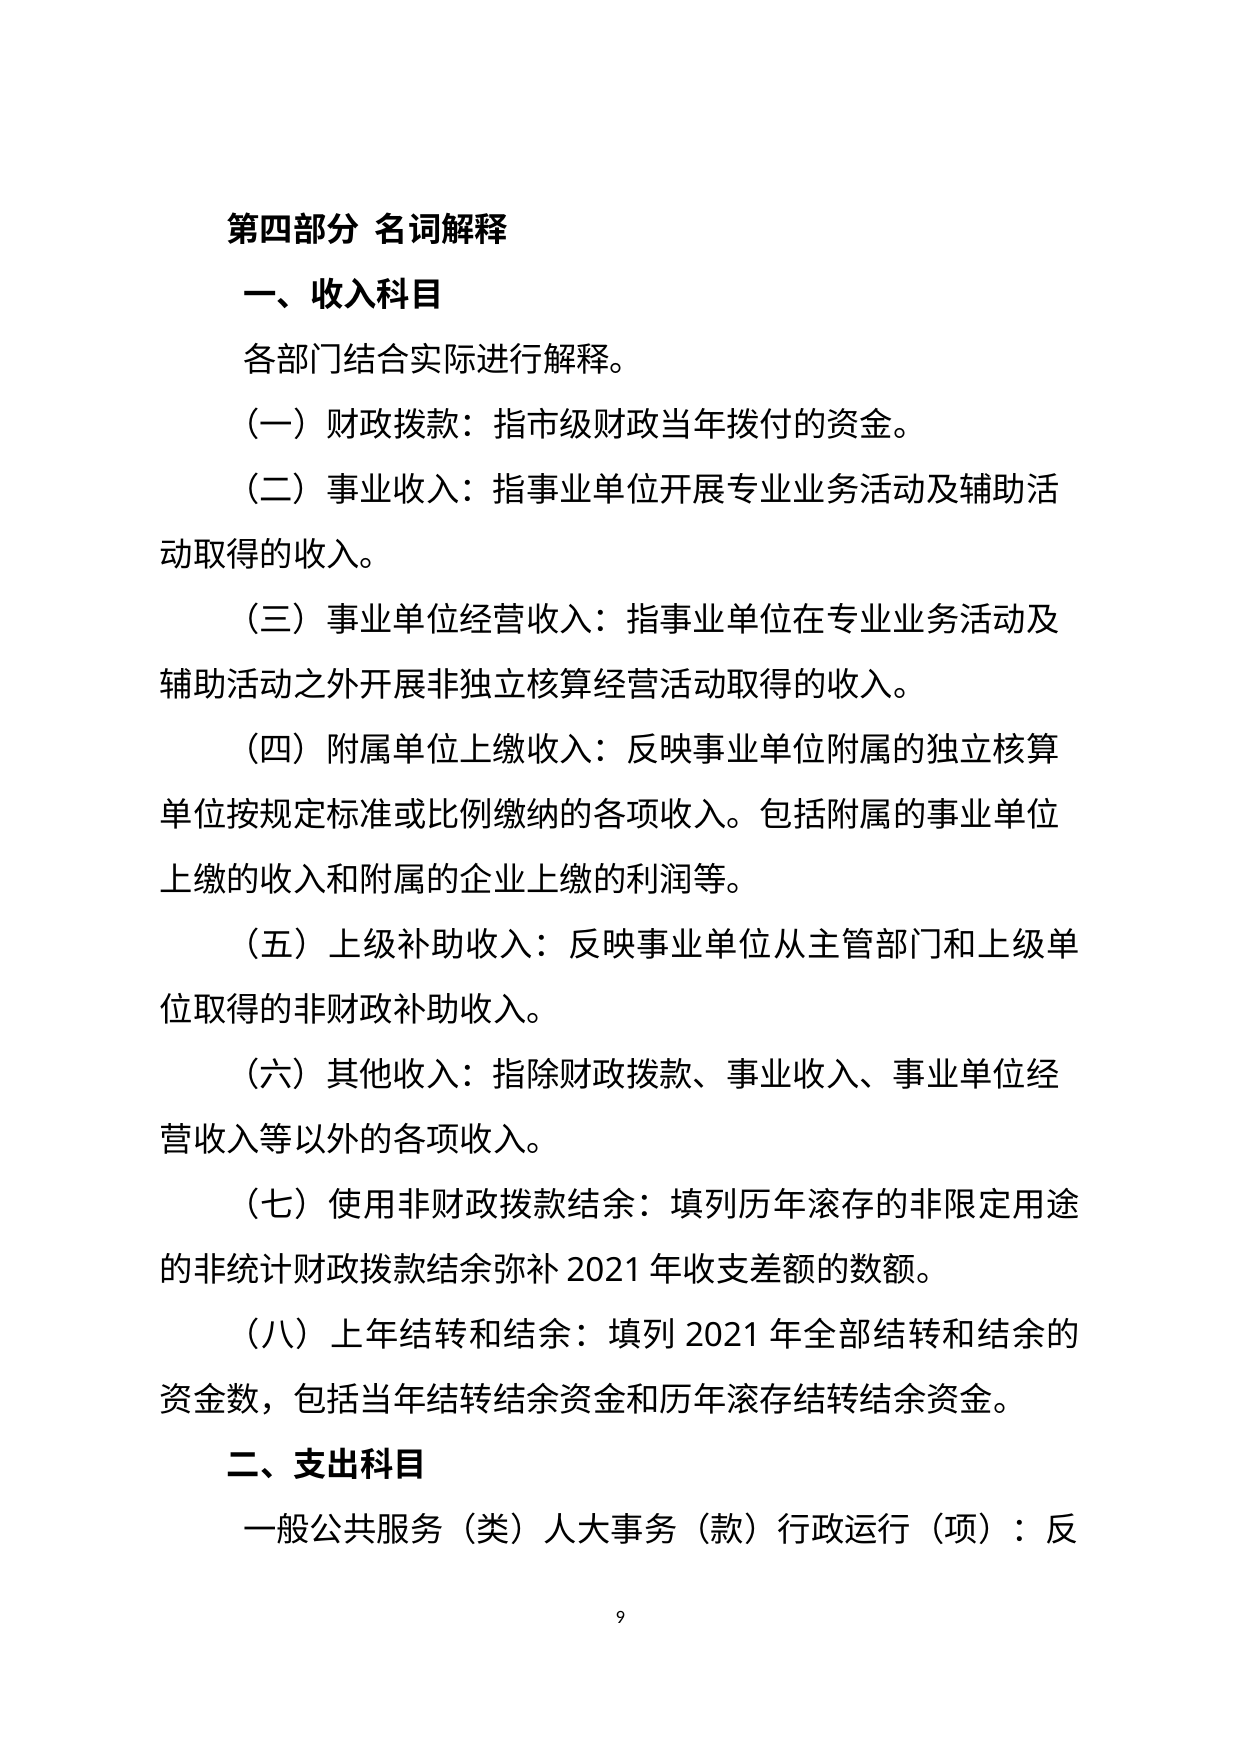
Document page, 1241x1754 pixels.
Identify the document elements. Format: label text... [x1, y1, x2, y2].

text 二、支出科目 [159, 1429, 1081, 1494]
text 各部门结合实际进行解释。 [159, 324, 1081, 389]
text （五）上级补助收入：反映事业单位从主管部门和上级单位取得的非财政补助收入。 [159, 909, 1081, 1039]
text （四）附属单位上缴收入：反映事业单位附属的独立核算单位按规定标准或比例缴纳的各项收入。包括附属的事业单位上缴的收入和附属的企业上缴的利润等。 [159, 714, 1081, 909]
text （三）事业单位经营收入：指事业单位在专业业务活动及辅助活动之外开展非独立核算经营活动取得的收入。 [159, 584, 1081, 714]
text 第四部分 名词解释 [159, 194, 1081, 259]
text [159, 1494, 1081, 1559]
text （六）其他收入：指除财政拨款、事业收入、事业单位经营收入等以外的各项收入。 [159, 1039, 1081, 1169]
text （八）上年结转和结余：填列2021年全部结转和结余的资金数，包括当年结转结余资金和历年滚存结转结余资金。 [159, 1299, 1081, 1429]
text 一、收入科目 [159, 259, 1081, 324]
list 财政拨款：指市级财政当年拨付的资金。 [159, 389, 1081, 454]
text （二）事业收入：指事业单位开展专业业务活动及辅助活动取得的收入。 [159, 454, 1081, 584]
text （七）使用非财政拨款结余：填列历年滚存的非限定用途的非统计财政拨款结余弥补2021年收支差额的数额。 [159, 1169, 1081, 1299]
